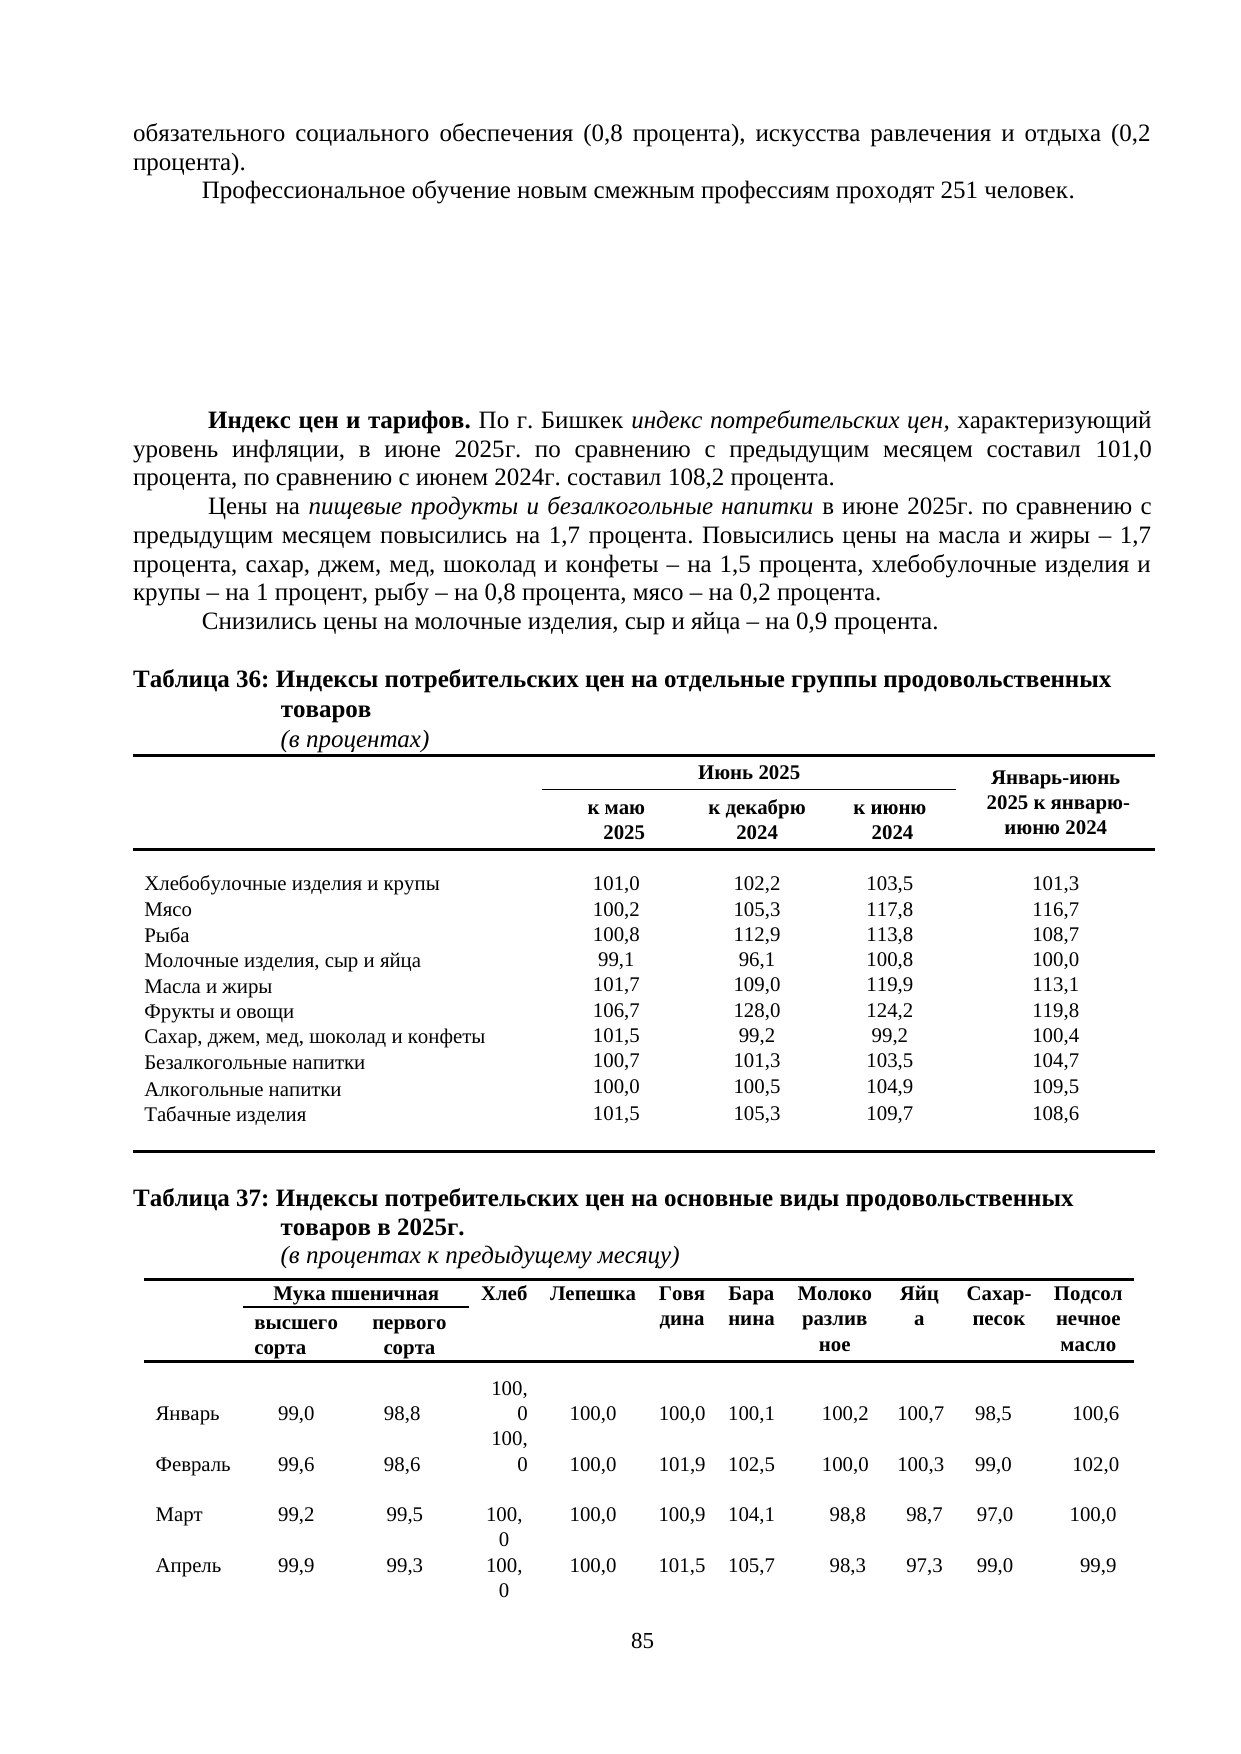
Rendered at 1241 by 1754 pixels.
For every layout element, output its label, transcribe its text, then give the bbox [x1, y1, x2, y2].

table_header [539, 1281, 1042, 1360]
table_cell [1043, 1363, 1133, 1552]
text Индекс цен и тарифов. По г. Бишкек индекс потребительских цен, характеризующий уровень инфляции, в июне 2025г. по сравнению с предыдущим месяцем составил 101,0 процента, по сравнению с июнем 2024г. составил 108,2 процента. [133, 405, 1152, 491]
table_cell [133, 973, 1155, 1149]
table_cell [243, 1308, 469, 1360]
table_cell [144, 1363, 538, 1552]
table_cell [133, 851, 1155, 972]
text (в процентах к предыдущему месяцу) [280, 1240, 1152, 1269]
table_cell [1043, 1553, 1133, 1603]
text Цены на пищевые продукты и безалкогольные напитки в июне 2025г. по сравнению с предыдущим месяцем повысились на 1,7 процента. Повысились цены на масла и жиры – 1,7 процента, сахар, джем, мед, шоколад и конфеты – на 1,5 процента, хлебобулочные изделия и крупы – на 1 процент, рыбу – на 0,8 процента, мясо – на 0,2 процента. [133, 491, 1152, 606]
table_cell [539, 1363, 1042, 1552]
text товаров в 2025г. [280, 1212, 1152, 1240]
text Профессиональное обучение новым смежным профессиям проходят 251 человек. [133, 176, 1152, 204]
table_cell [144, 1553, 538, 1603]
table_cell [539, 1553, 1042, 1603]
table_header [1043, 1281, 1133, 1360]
text (в процентах) [280, 724, 1152, 753]
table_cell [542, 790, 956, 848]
text Таблица 37: Индексы потребительских цен на основные виды продовольственных [133, 1183, 1152, 1212]
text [133, 118, 1152, 176]
text Снизились цены на молочные изделия, сыр и яйца – на 0,9 процента. [133, 606, 1152, 635]
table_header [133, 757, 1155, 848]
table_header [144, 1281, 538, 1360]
text Таблица 36: Индексы потребительских цен на отдельные группы продовольственных товаров [133, 664, 1152, 722]
